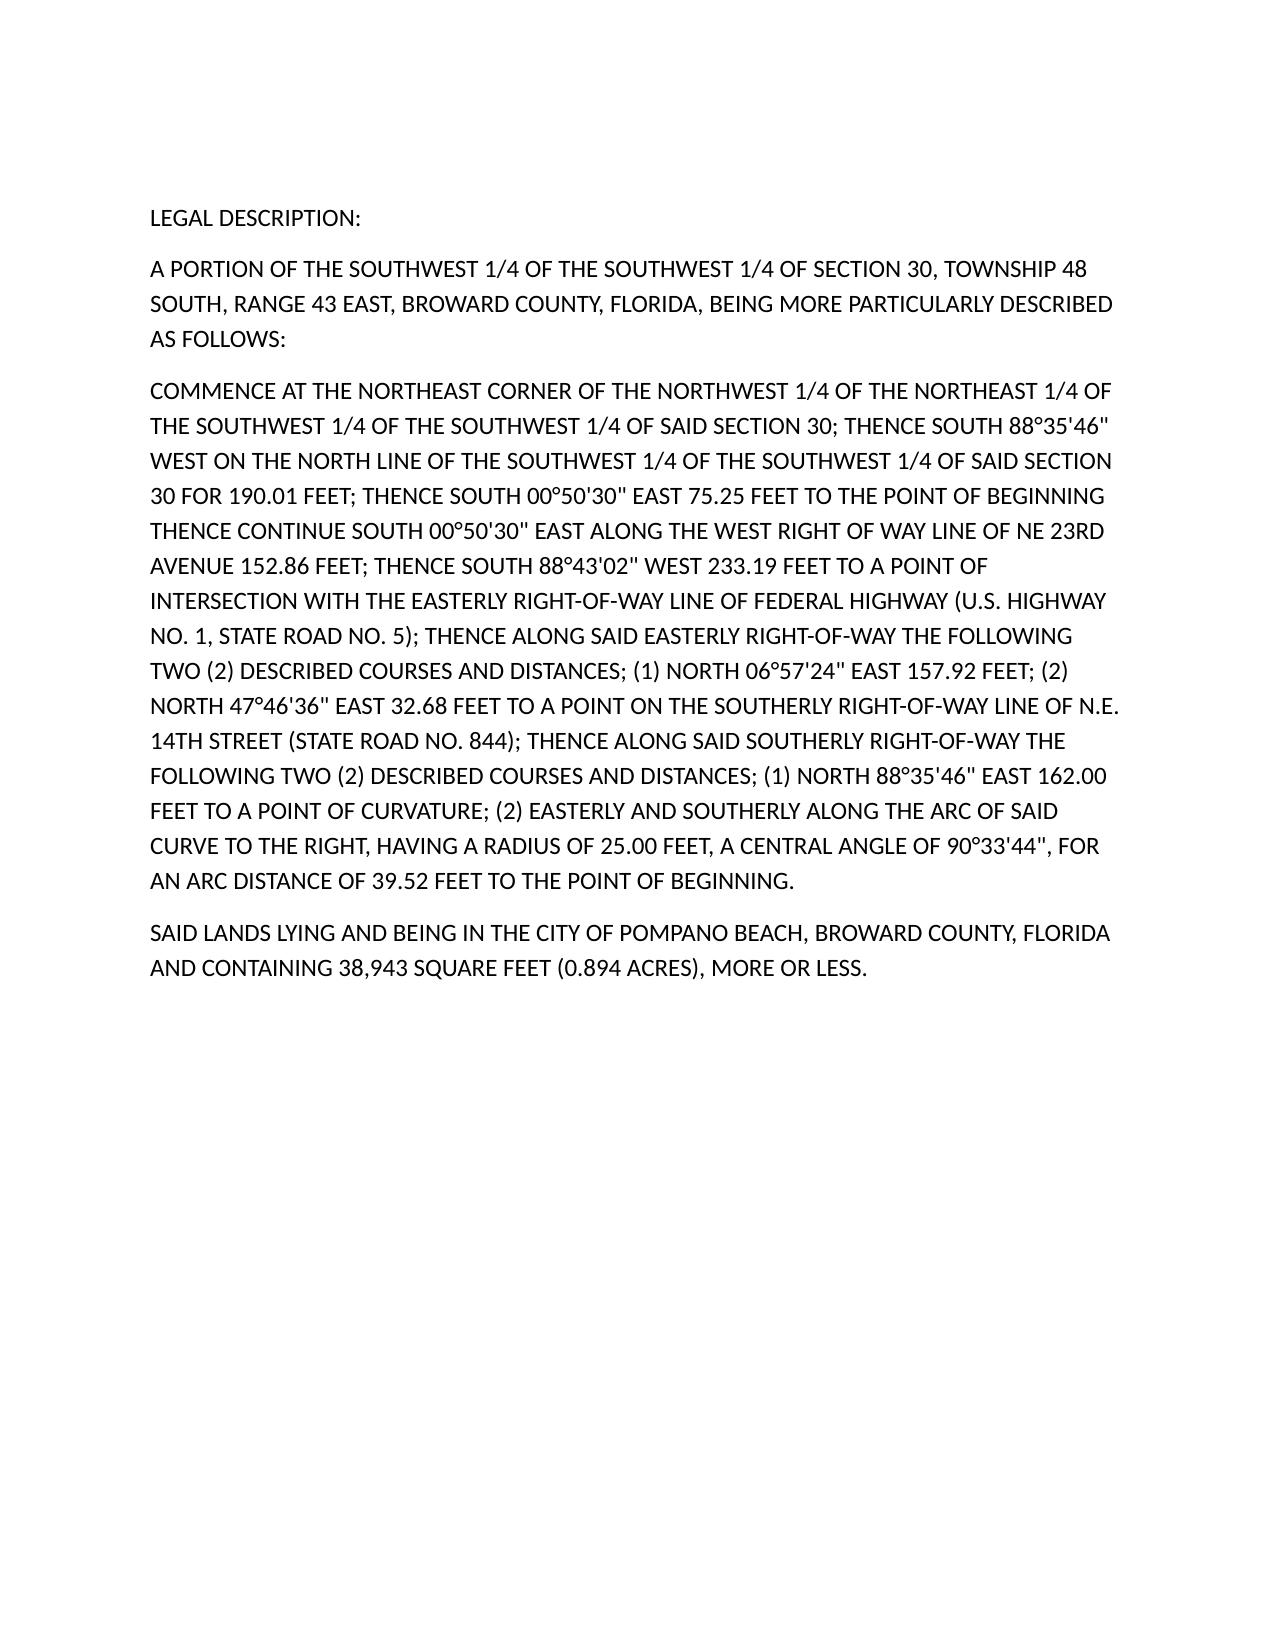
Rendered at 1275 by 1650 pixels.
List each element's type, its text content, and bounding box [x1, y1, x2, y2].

text COMMENCE AT THE NORTHEAST CORNER OF THE NORTHWEST 1/4 OF THE NORTHEAST 1/4 OF THE SOUTHWEST 1/4 OF THE SOUTHWEST 1/4 OF SAID SECTION 30; THENCE SOUTH 88°35'46" WEST ON THE NORTH LINE OF THE SOUTHWEST 1/4 OF THE SOUTHWEST 1/4 OF SAID SECTION 30 FOR 190.01 FEET; THENCE SOUTH 00°50'30" EAST 75.25 FEET TO THE POINT OF BEGINNING THENCE CONTINUE SOUTH 00°50'30" EAST ALONG THE WEST RIGHT OF WAY LINE OF NE 23RD AVENUE 152.86 FEET; THENCE SOUTH 88°43'02" WEST 233.19 FEET TO A POINT OF INTERSECTION WITH THE EASTERLY RIGHT-OF-WAY LINE OF FEDERAL HIGHWAY (U.S. HIGHWAY NO. 1, STATE ROAD NO. 5); THENCE ALONG SAID EASTERLY RIGHT-OF-WAY THE FOLLOWING TWO (2) DESCRIBED COURSES AND DISTANCES; (1) NORTH 06°57'24" EAST 157.92 FEET; (2) NORTH 47°46'36" EAST 32.68 FEET TO A POINT ON THE SOUTHERLY RIGHT-OF-WAY LINE OF N.E. 14TH STREET (STATE ROAD NO. 844); THENCE ALONG SAID SOUTHERLY RIGHT-OF-WAY THE FOLLOWING TWO (2) DESCRIBED COURSES AND DISTANCES; (1) NORTH 88°35'46" EAST 162.00 FEET TO A POINT OF CURVATURE; (2) EASTERLY AND SOUTHERLY ALONG THE ARC OF SAID CURVE TO THE RIGHT, HAVING A RADIUS OF 25.00 FEET, A CENTRAL ANGLE OF 90°33'44", FOR AN ARC DISTANCE OF 39.52 FEET TO THE POINT OF BEGINNING. [150, 375, 1125, 896]
text SAID LANDS LYING AND BEING IN THE CITY OF POMPANO BEACH, BROWARD COUNTY, FLORIDA AND CONTAINING 38,943 SQUARE FEET (0.894 ACRES), MORE OR LESS. [150, 917, 1125, 982]
text A PORTION OF THE SOUTHWEST 1/4 OF THE SOUTHWEST 1/4 OF SECTION 30, TOWNSHIP 48 SOUTH, RANGE 43 EAST, BROWARD COUNTY, FLORIDA, BEING MORE PARTICULARLY DESCRIBED AS FOLLOWS: [150, 253, 1125, 354]
text LEGAL DESCRIPTION: [150, 202, 1125, 232]
